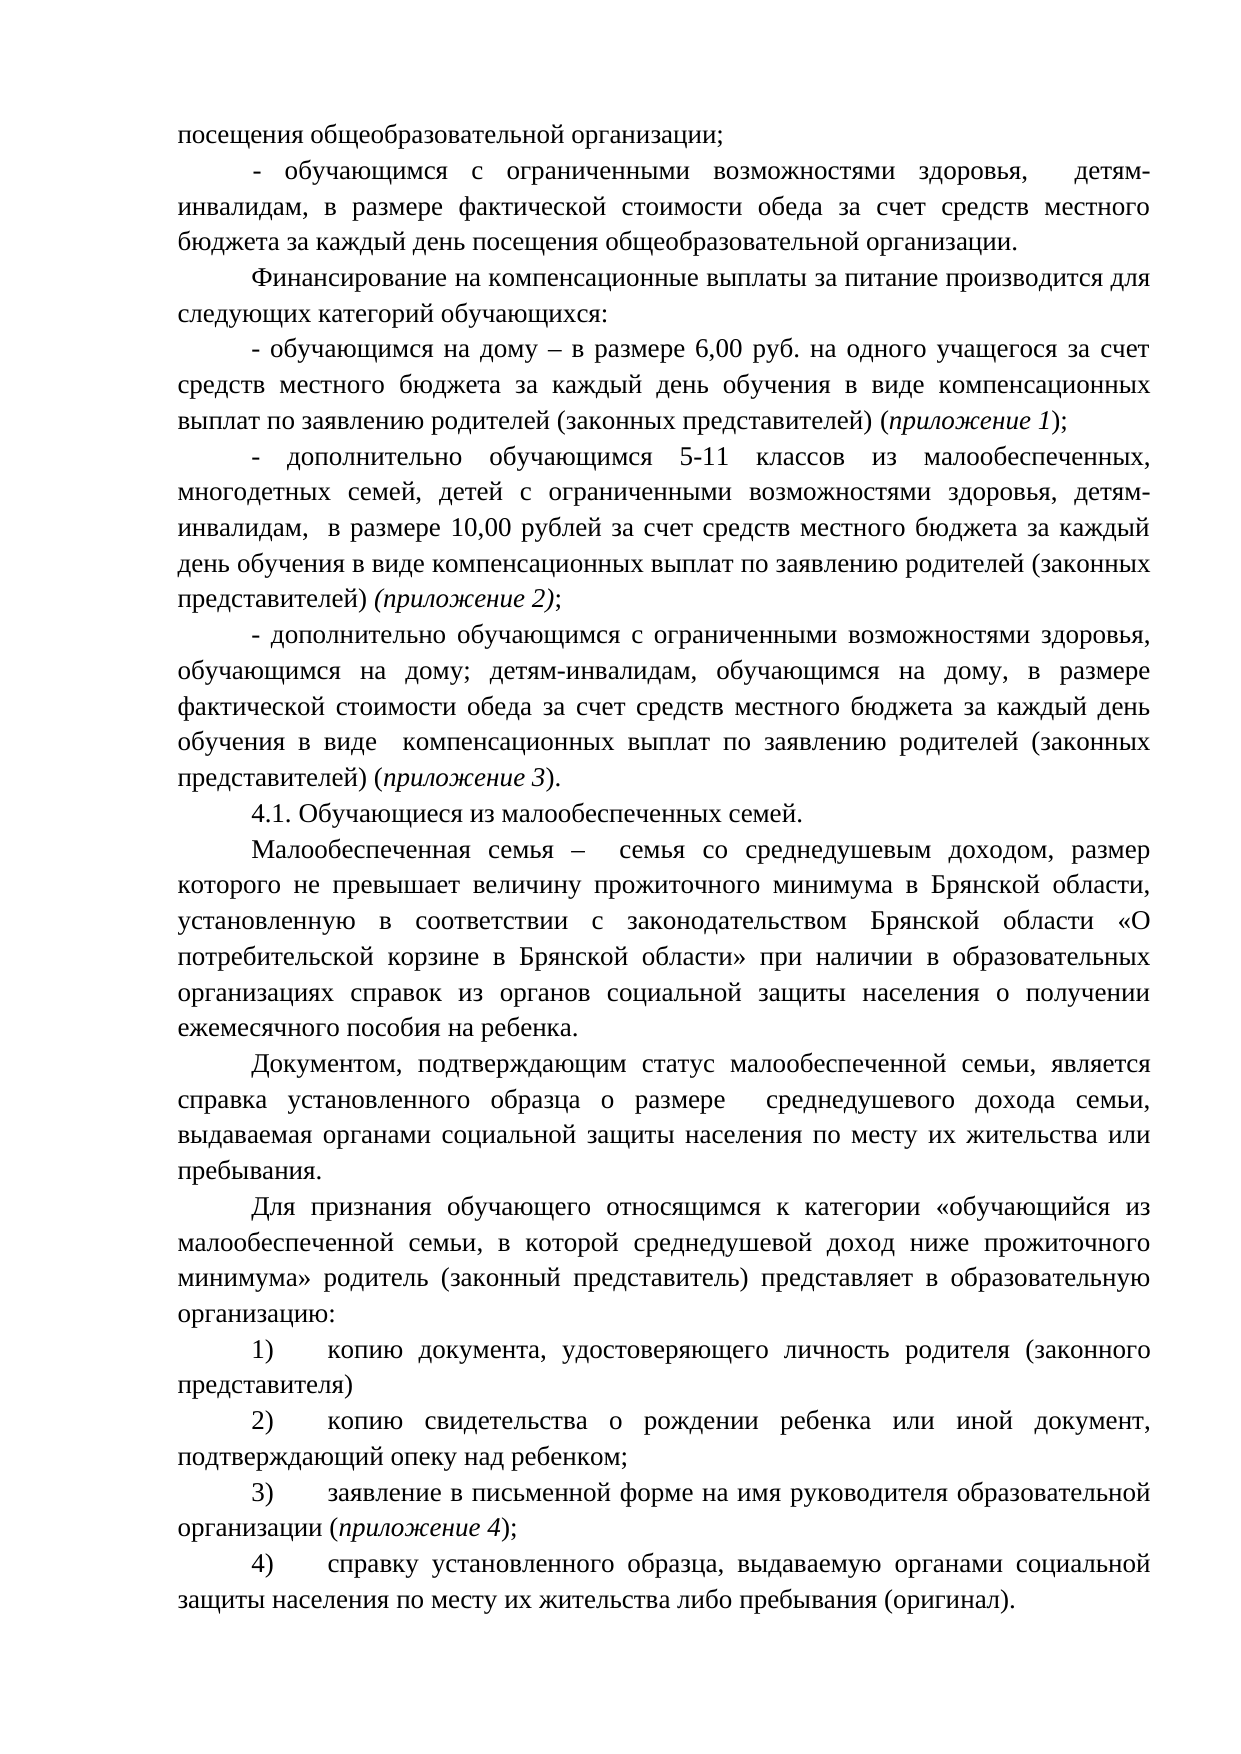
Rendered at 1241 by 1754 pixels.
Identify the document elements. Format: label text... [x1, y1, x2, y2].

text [177, 118, 1152, 149]
text Малообеспеченная семья – семья со среднедушевым доходом, размер которого не превышает величину прожиточного минимума в Брянской области, установленную в соответствии с законодательством Брянской области «О потребительской корзине в Брянской области» при наличии в образовательных организациях справок из органов социальной защиты населения о получении ежемесячного пособия на ребенка. [177, 833, 1152, 1042]
list справку установленного образца, выдаваемую органами социальной защиты населения по месту их жительства либо пребывания (оригинал). [177, 1547, 1152, 1614]
text - обучающимся на дому – в размере 6,00 руб. на одного учащегося за счет средств местного бюджета за каждый день обучения в виде компенсационных выплат по заявлению родителей (законных представителей) (приложение 1); [177, 332, 1152, 435]
text Для признания обучающего относящимся к категории «обучающийся из малообеспеченной семьи, в которой среднедушевой доход ниже прожиточного минимума» родитель (законный представитель) представляет в образовательную организацию: [177, 1190, 1152, 1328]
list копию документа, удостоверяющего личность родителя (законного представителя) [177, 1333, 1152, 1400]
text - дополнительно обучающимся 5-11 классов из малообеспеченных, многодетных семей, детей с ограниченными возможностями здоровья, детям-инвалидам, в размере 10,00 рублей за счет средств местного бюджета за каждый день обучения в виде компенсационных выплат по заявлению родителей (законных представителей) (приложение 2); [177, 440, 1152, 614]
list заявление в письменной форме на имя руководителя образовательной организации (приложение 4); [177, 1476, 1152, 1543]
text Финансирование на компенсационные выплаты за питание производится для следующих категорий обучающихся: [177, 261, 1152, 328]
text - дополнительно обучающимся с ограниченными возможностями здоровья, обучающимся на дому; детям-инвалидам, обучающимся на дому, в размере фактической стоимости обеда за счет средств местного бюджета за каждый день обучения в виде компенсационных выплат по заявлению родителей (законных представителей) (приложение 3). [177, 618, 1152, 792]
list копию свидетельства о рождении ребенка или иной документ, подтверждающий опеку над ребенком; [177, 1404, 1152, 1471]
text Документом, подтверждающим статус малообеспеченной семьи, является справка установленного образца о размере среднедушевого дохода семьи, выдаваемая органами социальной защиты населения по месту их жительства или пребывания. [177, 1047, 1152, 1185]
text - обучающимся с ограниченными возможностями здоровья, детям-инвалидам, в размере фактической стоимости обеда за счет средств местного бюджета за каждый день посещения общеобразовательной организации. [177, 154, 1152, 256]
text 4.1. Обучающиеся из малообеспеченных семей. [177, 797, 1152, 828]
